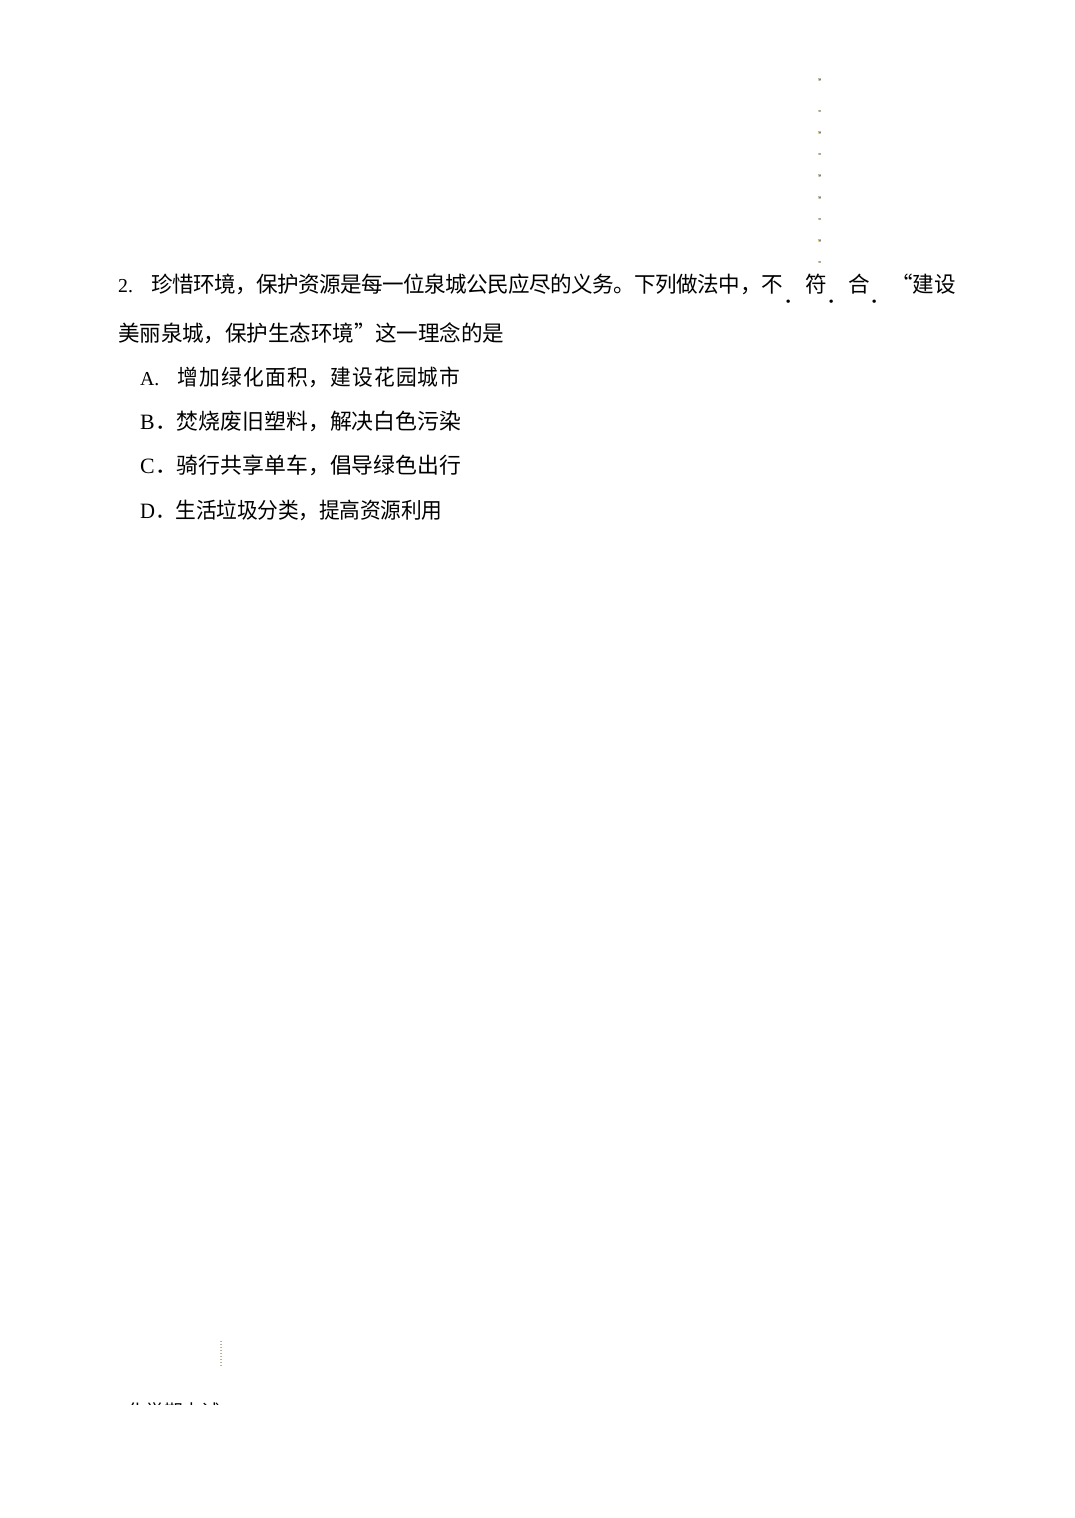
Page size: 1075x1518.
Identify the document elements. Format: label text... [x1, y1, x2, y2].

list 增加绿化面积，建设花园城市 B．焚烧废旧塑料，解决白色污染 C．骑行共享单车，倡导绿色出行 D．生活垃圾分类，提高资源利用 [140, 360, 462, 524]
list 珍惜环境，保护资源是每一位泉城公民应尽的义务。下列做法中，不．符．合．“建设美丽泉城，保护生态环境”这一理念的是 [118, 267, 957, 348]
